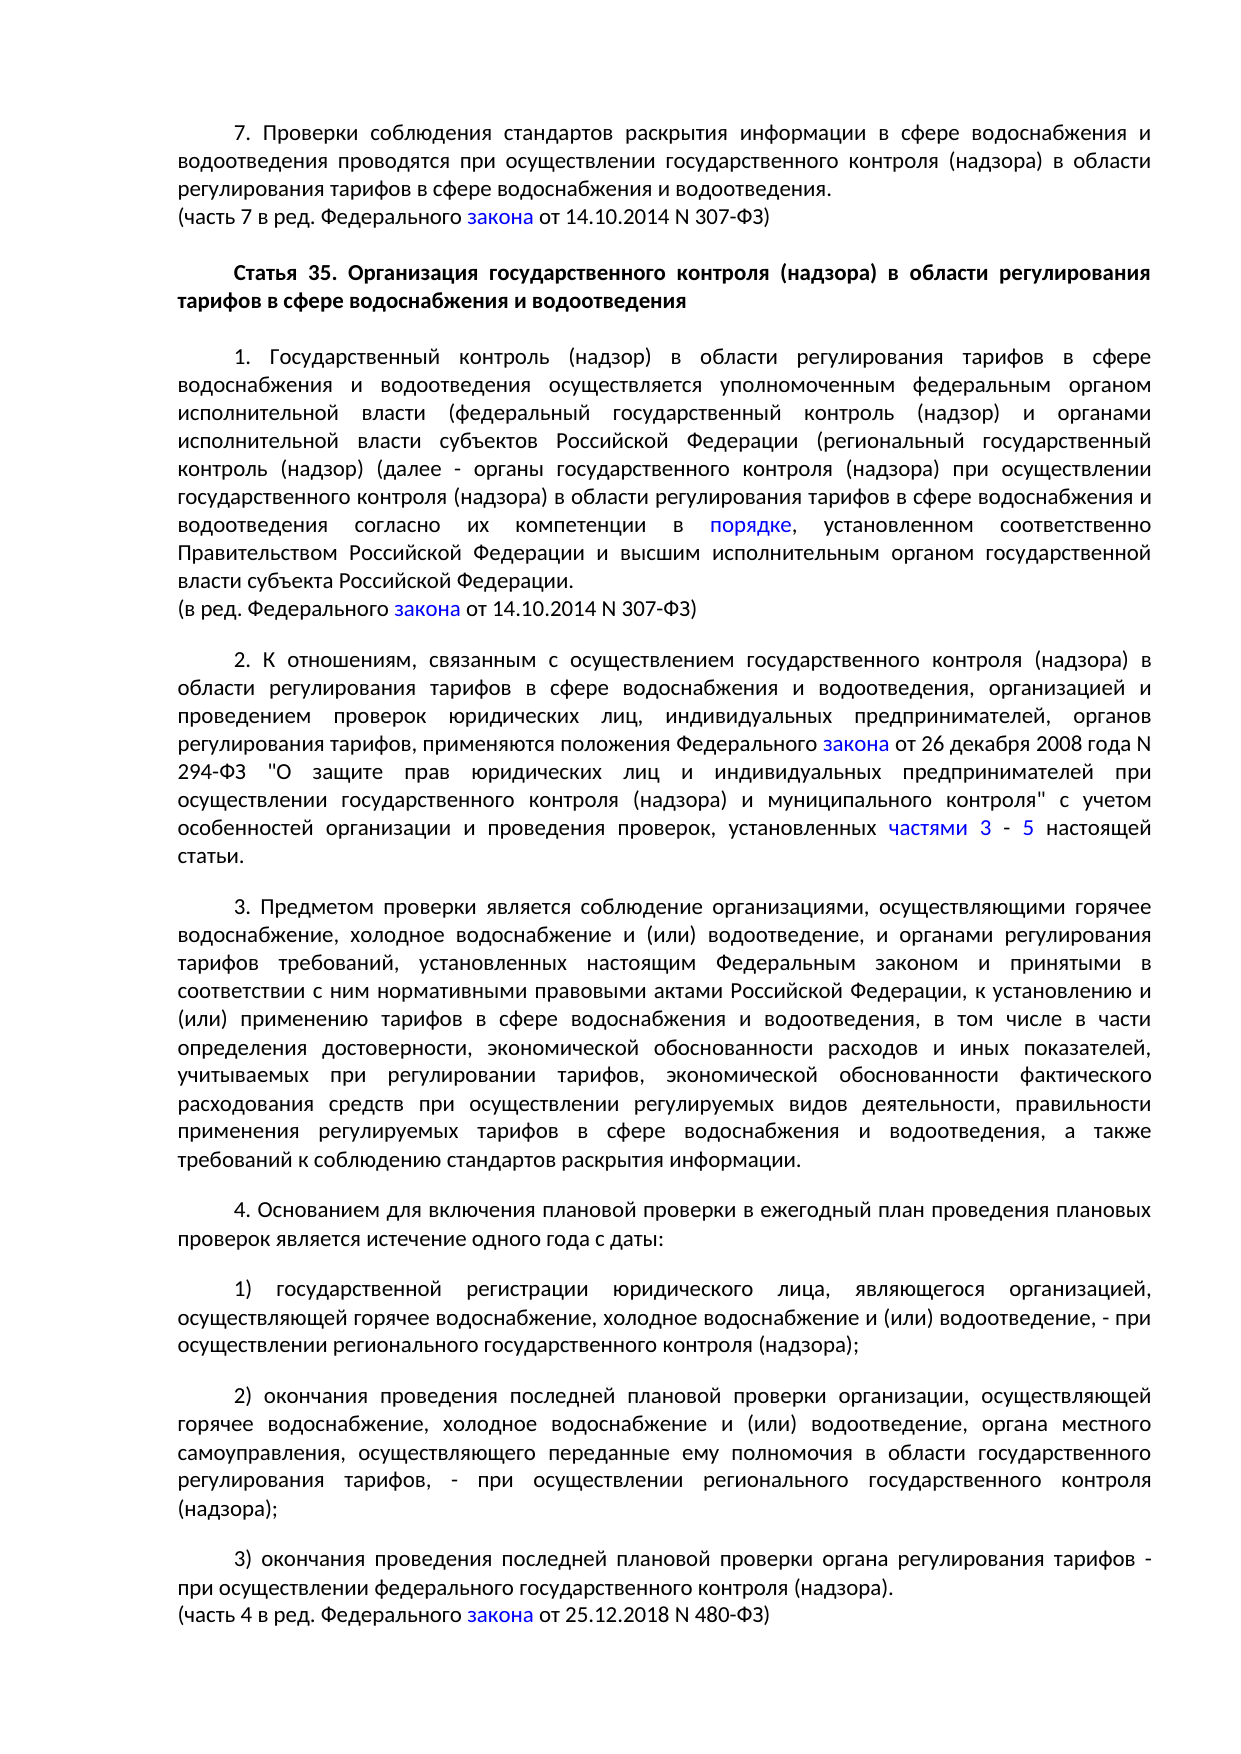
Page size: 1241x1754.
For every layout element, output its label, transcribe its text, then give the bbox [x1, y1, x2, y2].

text 1) государственной регистрации юридического лица, являющегося организацией, осуществляющей горячее водоснабжение, холодное водоснабжение и (или) водоотведение, - при осуществлении регионального государственного контроля (надзора); [177, 1274, 1152, 1359]
title Статья 35. Организация государственного контроля (надзора) в области регулирования тарифов в сфере водоснабжения и водоотведения [177, 258, 1152, 314]
text 2) окончания проведения последней плановой проверки организации, осуществляющей горячее водоснабжение, холодное водоснабжение и (или) водоотведение, органа местного самоуправления, осуществляющего переданные ему полномочия в области государственного регулирования тарифов, - при осуществлении регионального государственного контроля (надзора); [177, 1382, 1152, 1522]
text 1. Государственный контроль (надзор) в области регулирования тарифов в сфере водоснабжения и водоотведения осуществляется уполномоченным федеральным органом исполнительной власти (федеральный государственный контроль (надзор) и органами исполнительной власти субъектов Российской Федерации (региональный государственный контроль (надзор) (далее - органы государственного контроля (надзора) при осуществлении государственного контроля (надзора) в области регулирования тарифов в сфере водоснабжения и водоотведения согласно их компетенции в порядке, установленном соответственно Правительством Российской Федерации и высшим исполнительным органом государственной власти субъекта Российской Федерации. [177, 342, 1152, 594]
text 4. Основанием для включения плановой проверки в ежегодный план проведения плановых проверок является истечение одного года с даты: [177, 1196, 1152, 1252]
text 3) окончания проведения последней плановой проверки органа регулирования тарифов - при осуществлении федерального государственного контроля (надзора). [177, 1544, 1152, 1601]
text 3. Предметом проверки является соблюдение организациями, осуществляющими горячее водоснабжение, холодное водоснабжение и (или) водоотведение, и органами регулирования тарифов требований, установленных настоящим Федеральным законом и принятыми в соответствии с ним нормативными правовыми актами Российской Федерации, к установлению и (или) применению тарифов в сфере водоснабжения и водоотведения, в том числе в части определения достоверности, экономической обоснованности расходов и иных показателей, учитываемых при регулировании тарифов, экономической обоснованности фактического расходования средств при осуществлении регулируемых видов деятельности, правильности применения регулируемых тарифов в сфере водоснабжения и водоотведения, а также требований к соблюдению стандартов раскрытия информации. [177, 892, 1152, 1173]
text (часть 7 в ред. Федерального закона от 14.10.2014 N 307-ФЗ) [177, 202, 1152, 230]
text (в ред. Федерального закона от 14.10.2014 N 307-ФЗ) [177, 594, 1152, 622]
text (часть 4 в ред. Федерального закона от 25.12.2018 N 480-ФЗ) [177, 1601, 1152, 1629]
text 2. К отношениям, связанным с осуществлением государственного контроля (надзора) в области регулирования тарифов в сфере водоснабжения и водоотведения, организацией и проведением проверок юридических лиц, индивидуальных предпринимателей, органов регулирования тарифов, применяются положения Федерального закона от 26 декабря 2008 года N 294-ФЗ "О защите прав юридических лиц и индивидуальных предпринимателей при осуществлении государственного контроля (надзора) и муниципального контроля" с учетом особенностей организации и проведения проверок, установленных частями 3 - 5 настоящей статьи. [177, 645, 1152, 869]
text 7. Проверки соблюдения стандартов раскрытия информации в сфере водоснабжения и водоотведения проводятся при осуществлении государственного контроля (надзора) в области регулирования тарифов в сфере водоснабжения и водоотведения. [177, 118, 1152, 202]
